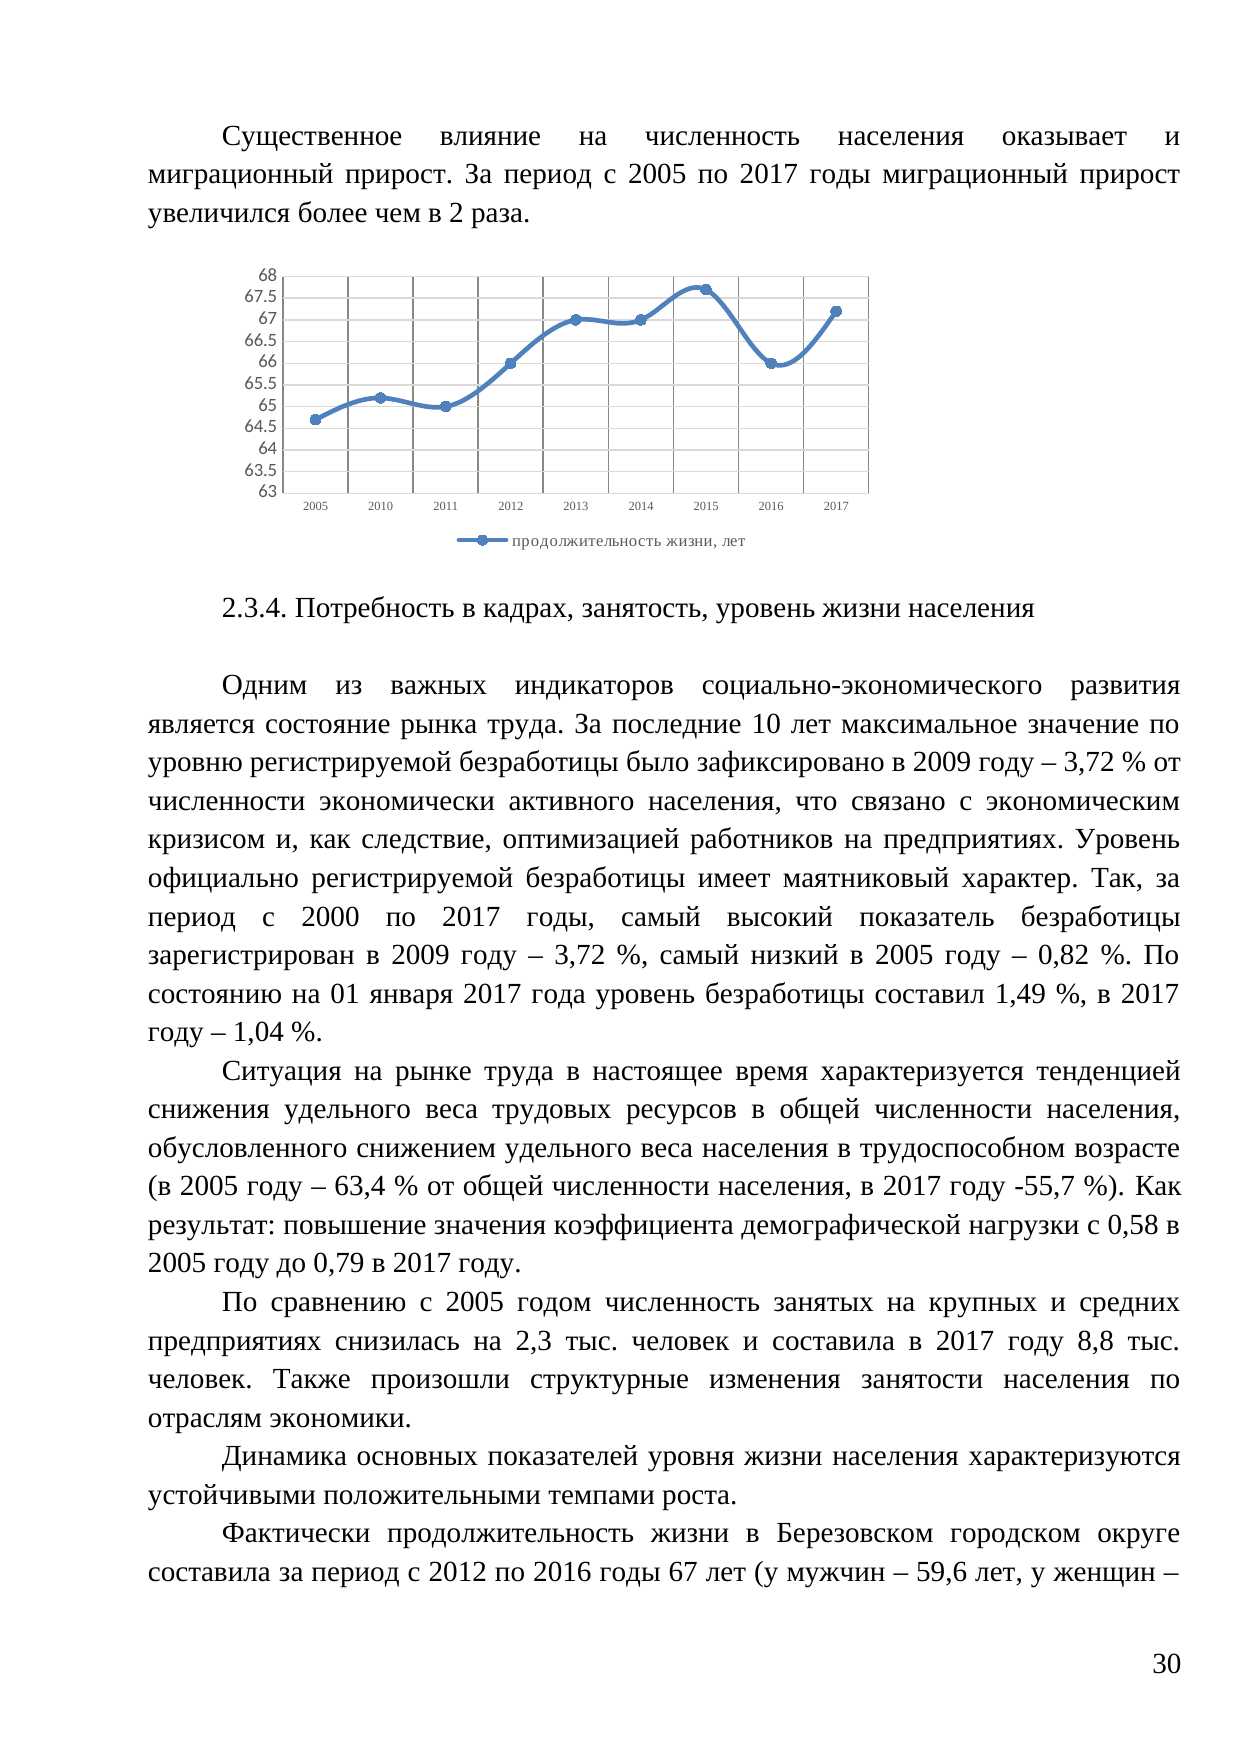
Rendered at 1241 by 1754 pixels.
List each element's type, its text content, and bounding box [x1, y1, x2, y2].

text По сравнению с 2005 годом численность занятых на крупных и средних предприятиях снизилась на 2,3 тыс. человек и составила в 2017 году 8,8 тыс. человек. Также произошли структурные изменения занятости населения по отраслям экономики. [148, 1284, 1181, 1433]
text Динамика основных показателей уровня жизни населения характеризуются устойчивыми положительными темпами роста. [148, 1438, 1181, 1510]
text Существенное влияние на численность населения оказывает и миграционный прирост. За период с 2005 по 2017 годы миграционный прирост увеличился более чем в 2 раза. [148, 118, 1181, 229]
text 2.3.4. Потребность в кадрах, занятость, уровень жизни населения [148, 590, 1181, 624]
text Ситуация на рынке труда в настоящее время характеризуется тенденцией снижения удельного веса трудовых ресурсов в общей численности населения, обусловленного снижением удельного веса населения в трудоспособном возрасте (в 2005 году – 63,4 % от общей численности населения, в 2017 году -55,7 %). Как результат: повышение значения коэффициента демографической нагрузки с 0,58 в 2005 году до 0,79 в 2017 году. [148, 1053, 1181, 1279]
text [148, 1515, 1181, 1587]
text Одним из важных индикаторов социально-экономического развития является состояние рынка труда. За последние 10 лет максимальное значение по уровню регистрируемой безработицы было зафиксировано в 2009 году – 3,72 % от численности экономически активного населения, что связано с экономическим кризисом и, как следствие, оптимизацией работников на предприятиях. Уровень официально регистрируемой безработицы имеет маятниковый характер. Так, за период с 2000 по 2017 годы, самый высокий показатель безработицы зарегистрирован в 2009 году – 3,72 %, самый низкий в 2005 году – 0,82 %. По состоянию на 01 января 2017 года уровень безработицы составил 1,49 %, в 2017 году – 1,04 %. [148, 667, 1181, 1048]
